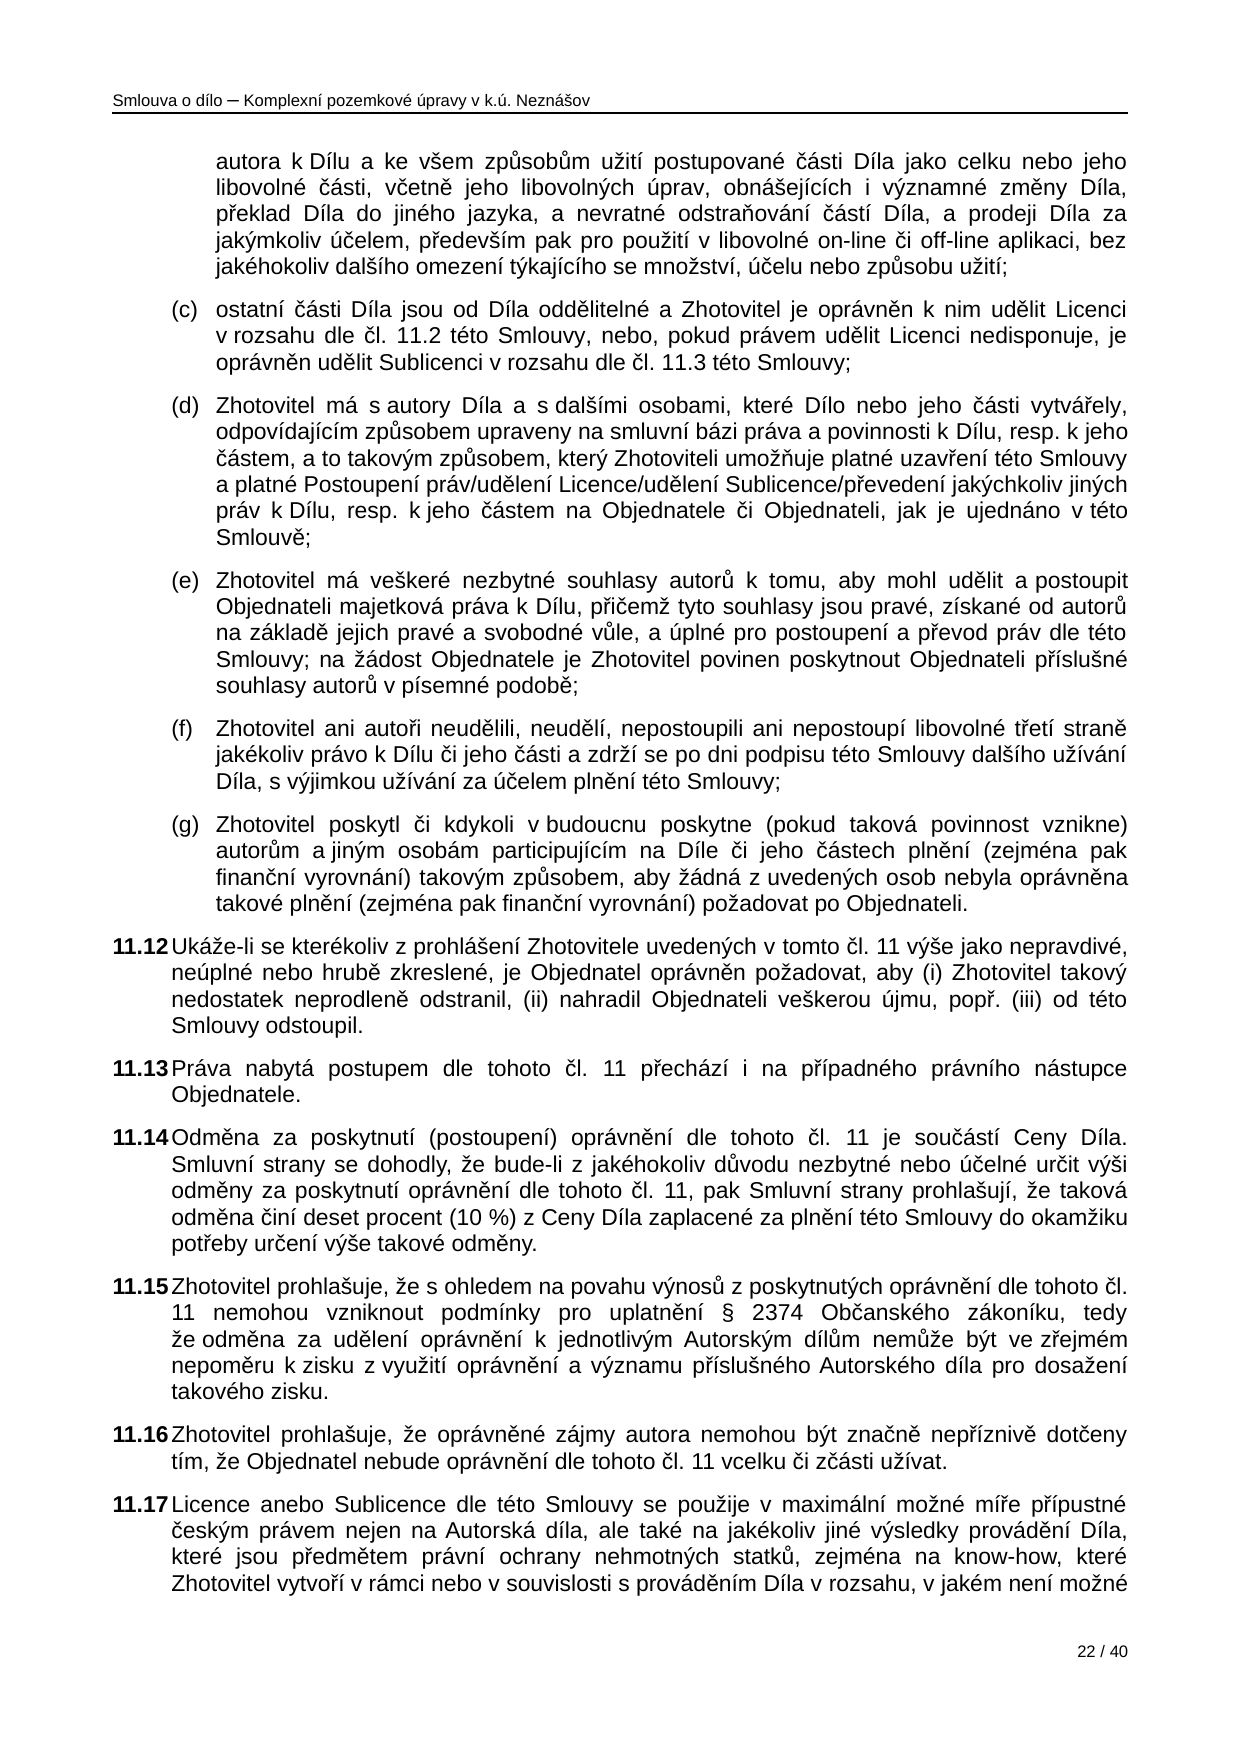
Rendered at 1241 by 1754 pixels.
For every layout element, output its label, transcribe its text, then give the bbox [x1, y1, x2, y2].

text Zhotovitel má s autory Díla a s dalšími osobami, které Dílo nebo jeho části vytvářely, odpovídajícím způsobem upraveny na smluvní bázi práva a povinnosti k Dílu, resp. k jeho částem, a to takovým způsobem, který Zhotoviteli umožňuje platné uzavření této Smlouvy a platné Postoupení práv/udělení Licence/udělení Sublicence/převedení jakýchkoliv jiných práv k Dílu, resp. k jeho částem na Objednatele či Objednateli, jak je ujednáno v této Smlouvě; [171, 392, 1128, 550]
text Ukáže-li se kterékoliv z prohlášení Zhotovitele uvedených v tomto čl. 11 výše jako nepravdivé, neúplné nebo hrubě zkreslené, je Objednatel oprávněn požadovat, aby (i) Zhotovitel takový nedostatek neprodleně odstranil, (ii) nahradil Objednateli veškerou újmu, popř. (iii) od této Smlouvy odstoupil. [112, 933, 1128, 1038]
text Zhotovitel má veškeré nezbytné souhlasy autorů k tomu, aby mohl udělit a postoupit Objednateli majetková práva k Dílu, přičemž tyto souhlasy jsou pravé, získané od autorů na základě jejich pravé a svobodné vůle, a úplné pro postoupení a převod práv dle této Smlouvy; na žádost Objednatele je Zhotovitel povinen poskytnout Objednateli příslušné souhlasy autorů v písemné podobě; [171, 567, 1128, 698]
text Odměna za poskytnutí (postoupení) oprávnění dle tohoto čl. 11 je součástí Ceny Díla. Smluvní strany se dohodly, že bude-li z jakéhokoliv důvodu nezbytné nebo účelné určit výši odměny za poskytnutí oprávnění dle tohoto čl. 11, pak Smluvní strany prohlašují, že taková odměna činí deset procent (10 %) z Ceny Díla zaplacené za plnění této Smlouvy do okamžiku potřeby určení výše takové odměny. [112, 1124, 1128, 1256]
text Zhotovitel prohlašuje, že s ohledem na povahu výnosů z poskytnutých oprávnění dle tohoto čl. 11 nemohou vzniknout podmínky pro uplatnění § 2374 Občanského zákoníku, tedy že odměna za udělení oprávnění k jednotlivým Autorským dílům nemůže být ve zřejmém nepoměru k zisku z využití oprávnění a významu příslušného Autorského díla pro dosažení takového zisku. [112, 1273, 1128, 1404]
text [171, 148, 1128, 279]
text ostatní části Díla jsou od Díla oddělitelné a Zhotovitel je oprávněn k nim udělit Licenci v rozsahu dle čl. 11.2 této Smlouvy, nebo, pokud právem udělit Licenci nedisponuje, je oprávněn udělit Sublicenci v rozsahu dle čl. 11.3 této Smlouvy; [171, 296, 1128, 375]
text Zhotovitel ani autoři neudělili, neudělí, nepostoupili ani nepostoupí libovolné třetí straně jakékoliv právo k Dílu či jeho části a zdrží se po dni podpisu této Smlouvy dalšího užívání Díla, s výjimkou užívání za účelem plnění této Smlouvy; [171, 715, 1128, 794]
text Zhotovitel prohlašuje, že oprávněné zájmy autora nemohou být značně nepříznivě dotčeny tím, že Objednatel nebude oprávnění dle tohoto čl. 11 vcelku či zčásti užívat. [112, 1421, 1128, 1474]
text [112, 1491, 1128, 1596]
text Práva nabytá postupem dle tohoto čl. 11 přechází i na případného právního nástupce Objednatele. [112, 1055, 1128, 1108]
text Zhotovitel poskytl či kdykoli v budoucnu poskytne (pokud taková povinnost vznikne) autorům a jiným osobám participujícím na Díle či jeho částech plnění (zejména pak finanční vyrovnání) takovým způsobem, aby žádná z uvedených osob nebyla oprávněna takové plnění (zejména pak finanční vyrovnání) požadovat po Objednateli. [171, 811, 1128, 916]
